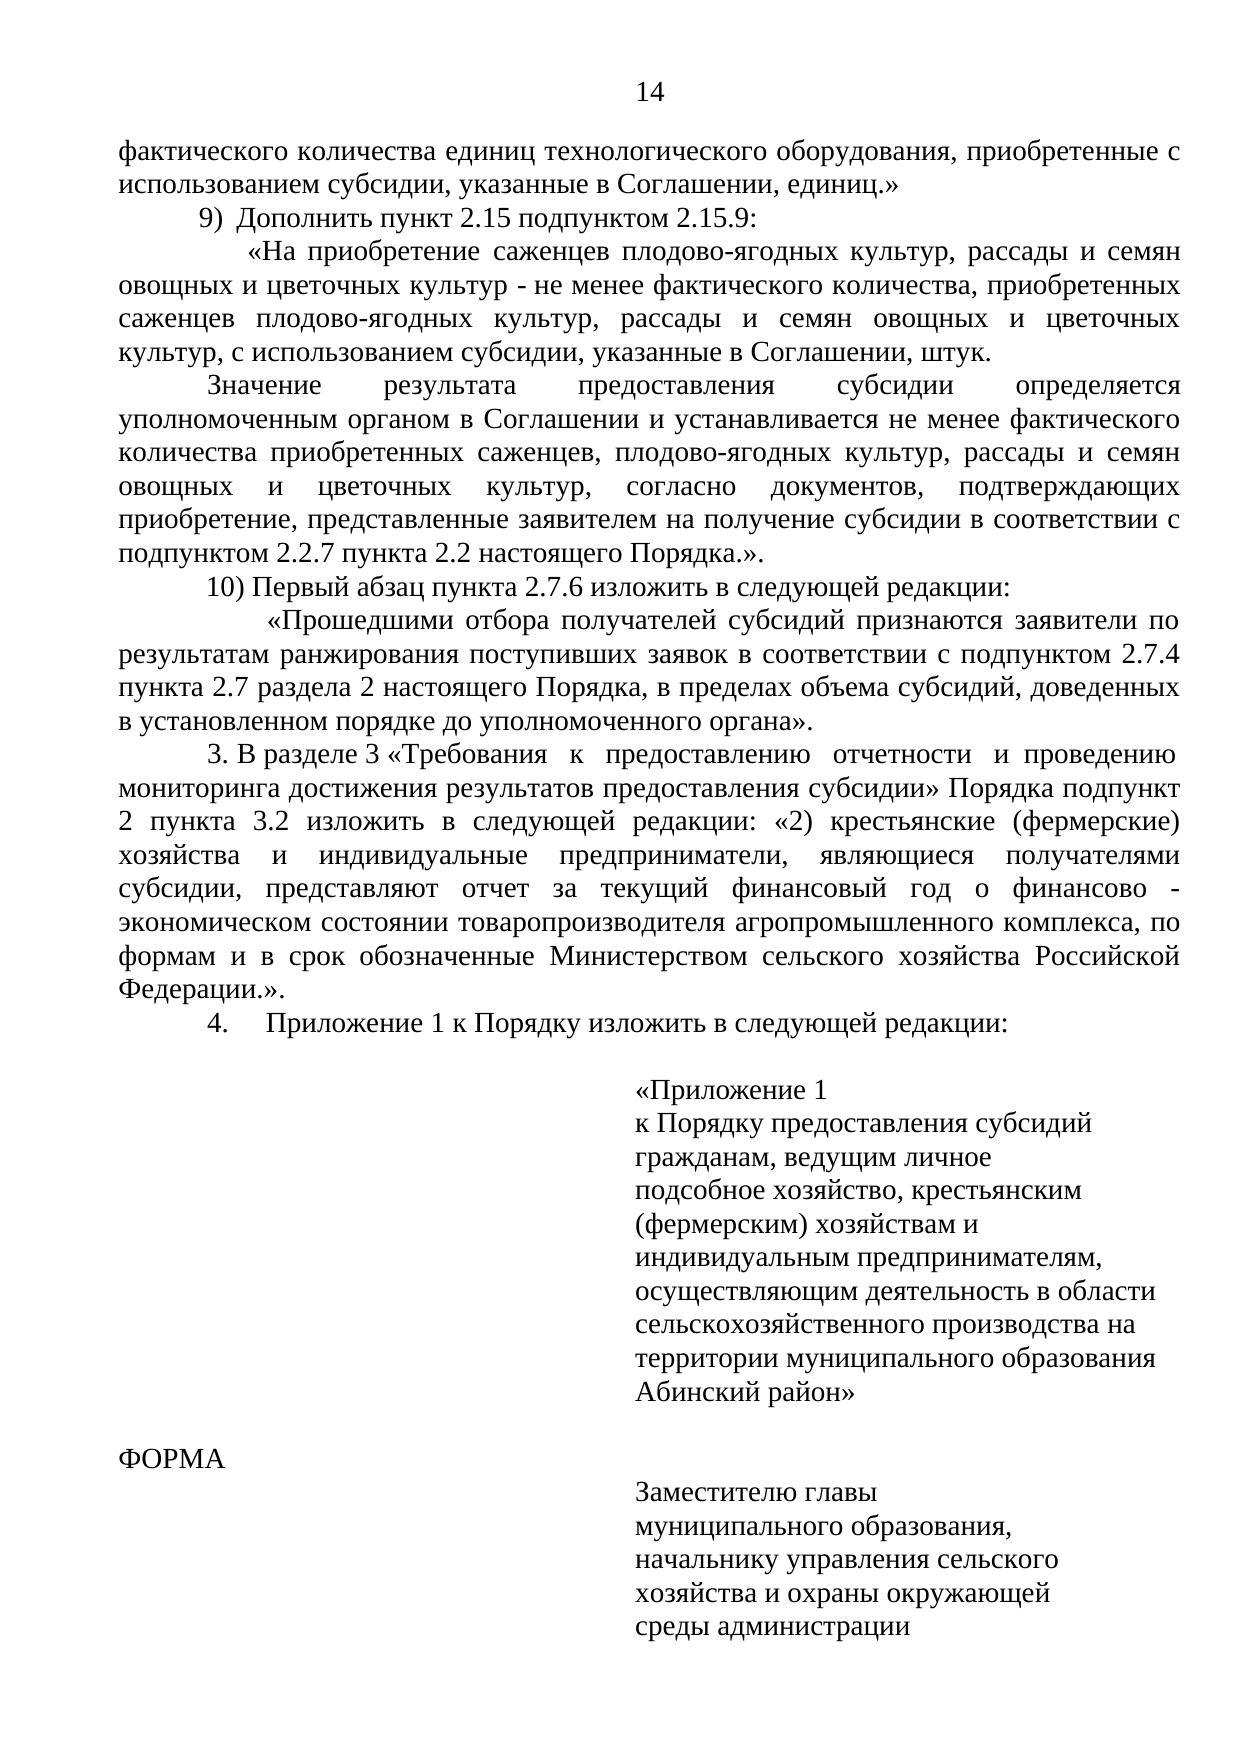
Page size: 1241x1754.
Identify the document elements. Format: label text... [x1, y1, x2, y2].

text муниципального образования, [118, 1508, 1181, 1541]
text «Приложение 1 [118, 1072, 1181, 1105]
text мониторинга достижения результатов предоставления субсидии» Порядка подпункт 2 пункта 3.2 изложить в следующей редакции: «2) крестьянские (фермерские) хозяйства и индивидуальные предприниматели, являющиеся получателями субсидии, представляют отчет за текущий финансовый год о финансово - экономическом состоянии товаропроизводителя агропромышленного комплекса, по формам и в срок обозначенные Министерством сельского хозяйства Российской Федерации.». [118, 770, 1181, 1005]
text 10) Первый абзац пункта 2.7.6 изложить в следующей редакции: [118, 569, 1181, 602]
text среды администрации [118, 1608, 1181, 1642]
list В разделе 3 «Требования к предоставлению отчетности и проведению [207, 736, 1181, 770]
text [118, 133, 1181, 200]
text Заместителю главы [118, 1474, 1181, 1508]
text к Порядку предоставления субсидий гражданам, ведущим личное [635, 1105, 1181, 1172]
text ФОРМА [118, 1441, 1181, 1474]
text подсобное хозяйство, крестьянским (фермерским) хозяйствам и индивидуальным предпринимателям, осуществляющим деятельность в области сельскохозяйственного производства на территории муниципального образования Абинский район» [635, 1172, 1181, 1407]
list Дополнить пункт 2.15 подпунктом 2.15.9: [199, 200, 1181, 233]
list Приложение 1 к Порядку изложить в следующей редакции: [207, 1005, 1181, 1038]
text хозяйства и охраны окружающей [118, 1575, 1181, 1608]
text Значение результата предоставления субсидии определяется уполномоченным органом в Соглашении и устанавливается не менее фактического количества приобретенных саженцев, плодово-ягодных культур, рассады и семян овощных и цветочных культур, согласно документов, подтверждающих приобретение, представленные заявителем на получение субсидии в соответствии с подпунктом 2.2.7 пункта 2.2 настоящего Порядка.». [118, 367, 1181, 569]
text «Прошедшими отбора получателей субсидий признаются заявители по результатам ранжирования поступивших заявок в соответствии с подпунктом 2.7.4 пункта 2.7 раздела 2 настоящего Порядка, в пределах объема субсидий, доведенных в установленном порядке до уполномоченного органа». [118, 602, 1181, 736]
text «На приобретение саженцев плодово-ягодных культур, рассады и семян овощных и цветочных культур - не менее фактического количества, приобретенных саженцев плодово-ягодных культур, рассады и семян овощных и цветочных культур, с использованием субсидии, указанные в Соглашении, штук. [118, 233, 1181, 367]
text начальнику управления сельского [118, 1541, 1181, 1575]
